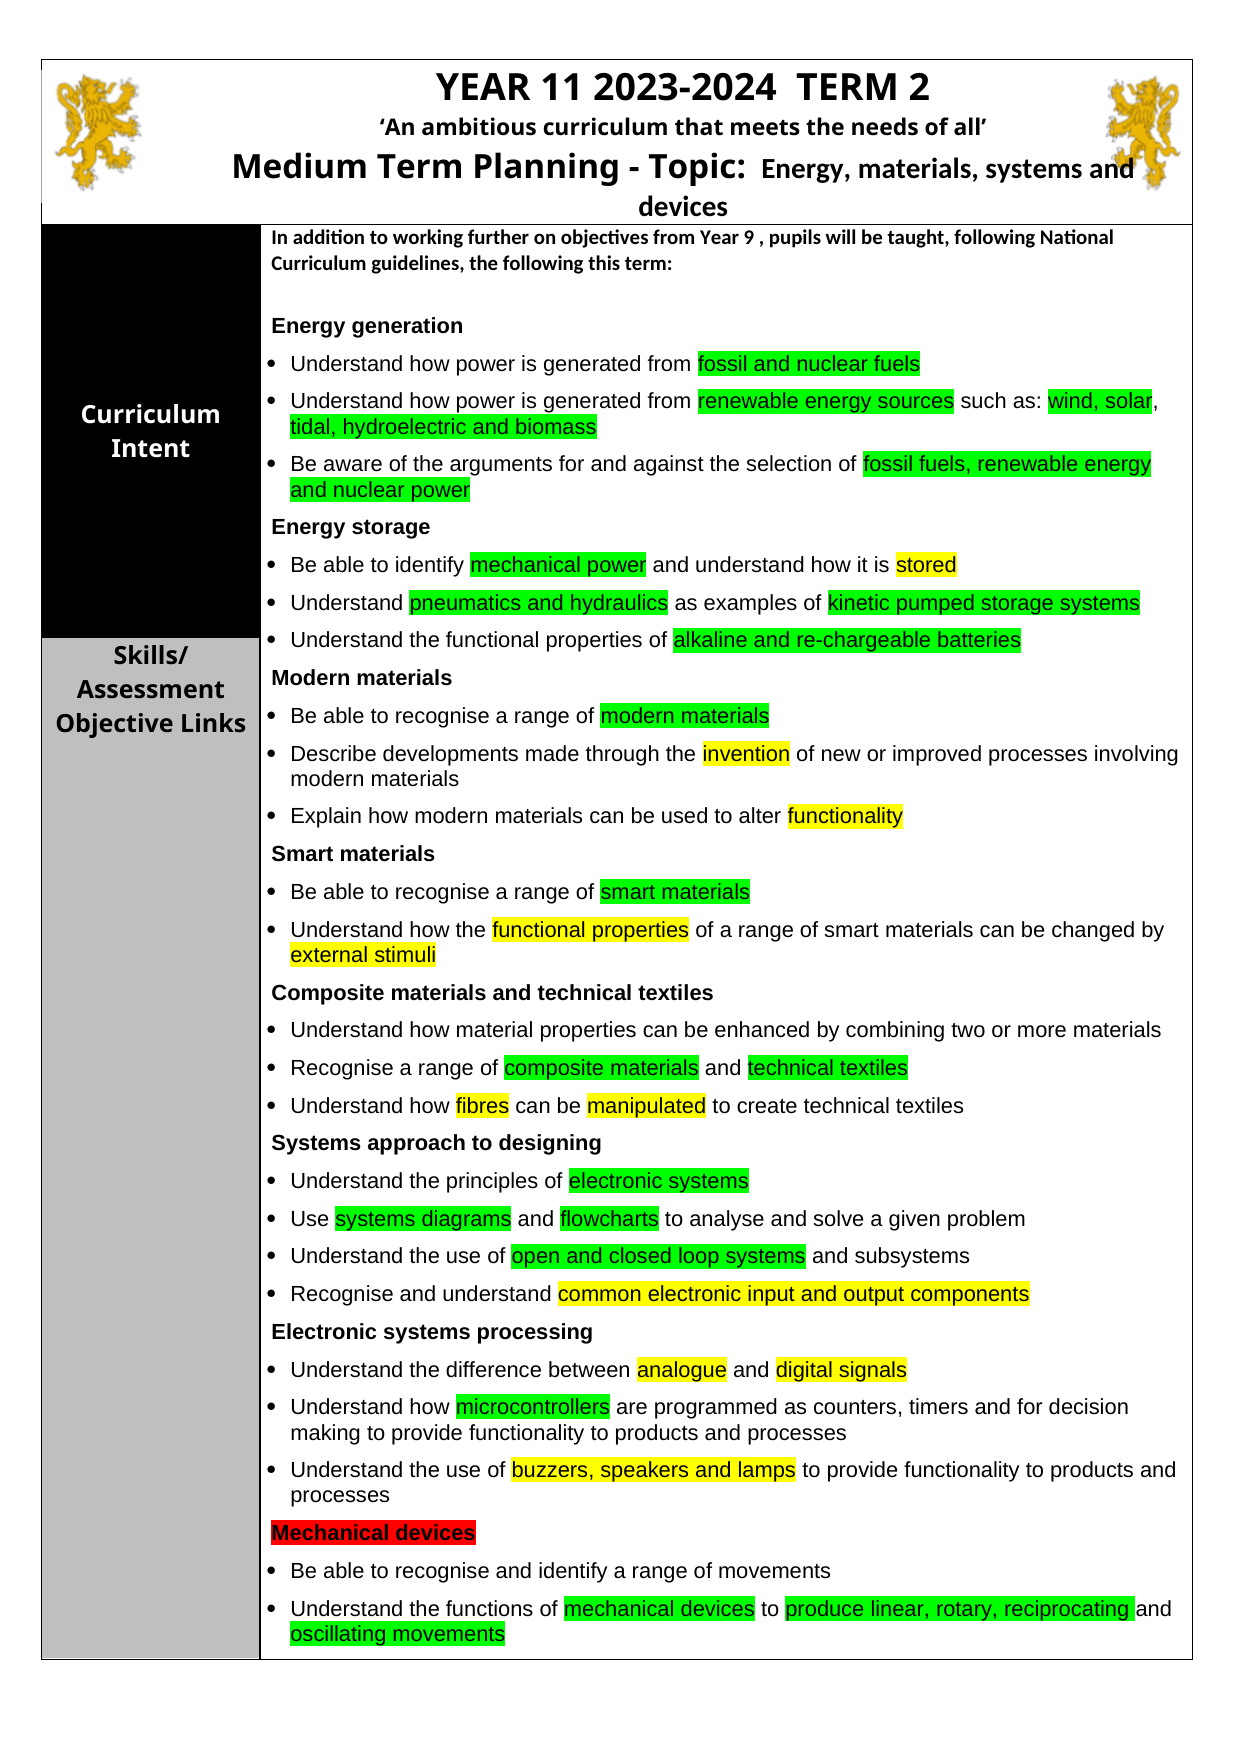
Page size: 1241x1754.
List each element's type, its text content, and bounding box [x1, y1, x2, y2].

table_cell In addition to working further on objectives from Year 9 , pupils will be taught, following National Curriculum guidelines, the following this term: Energy generation Understand how power is generated from fossil and nuclear fuels Understand how power is generated from renewable energy sources such as: wind, solar, tidal, hydroelectric and biomass Be aware of the arguments for and against the selection of fossil fuels, renewable energy and nuclear power Energy storage Be able to identify mechanical power and understand how it is stored Understand pneumatics and hydraulics as examples of kinetic pumped storage systems Understand the functional properties of alkaline and re-chargeable batteries Modern materials Be able to recognise a range of modern materials Describe developments made through the invention of new or improved processes involving modern materials Explain how modern materials can be used to alter functionality Smart materials Be able to recognise a range of smart materials Understand how the functional properties of a range of smart materials can be changed by external stimuli Composite materials and technical textiles Understand how material properties can be enhanced by combining two or more materials Recognise a range of composite materials and technical textiles Understand how fibres can be manipulated to create technical textiles Systems approach to designing Understand the principles of electronic systems Use systems diagrams and flowcharts to analyse and solve a given problem Understand the use of open and closed loop systems and subsystems Recognise and understand common electronic input and output components Electronic systems processing Understand the difference between analogue and digital signals Understand how microcontrollers are programmed as counters, timers and for decision making to provide functionality to products and processes Understand the use of buzzers, speakers and lamps to provide functionality to products and processes Mechanical devices Be able to recognise and identify a range of movements Understand the functions of mechanical devices to produce linear, rotary, reciprocating and oscillating movements Understand how mechanisms can be used to change magnitude and direction of force, including levers, linkages and rotary systems [261, 225, 1192, 1658]
picture [41, 70, 166, 203]
table_cell Curriculum Intent [42, 225, 259, 636]
table_cell Skills/Assessment Objective Links [42, 638, 259, 1658]
table_header YEAR 11 2023-2024 TERM 2 ‘An ambitious curriculum that meets the needs of all’ Medium Term Planning - Topic: Energy, materials, systems and devices [42, 60, 1192, 223]
